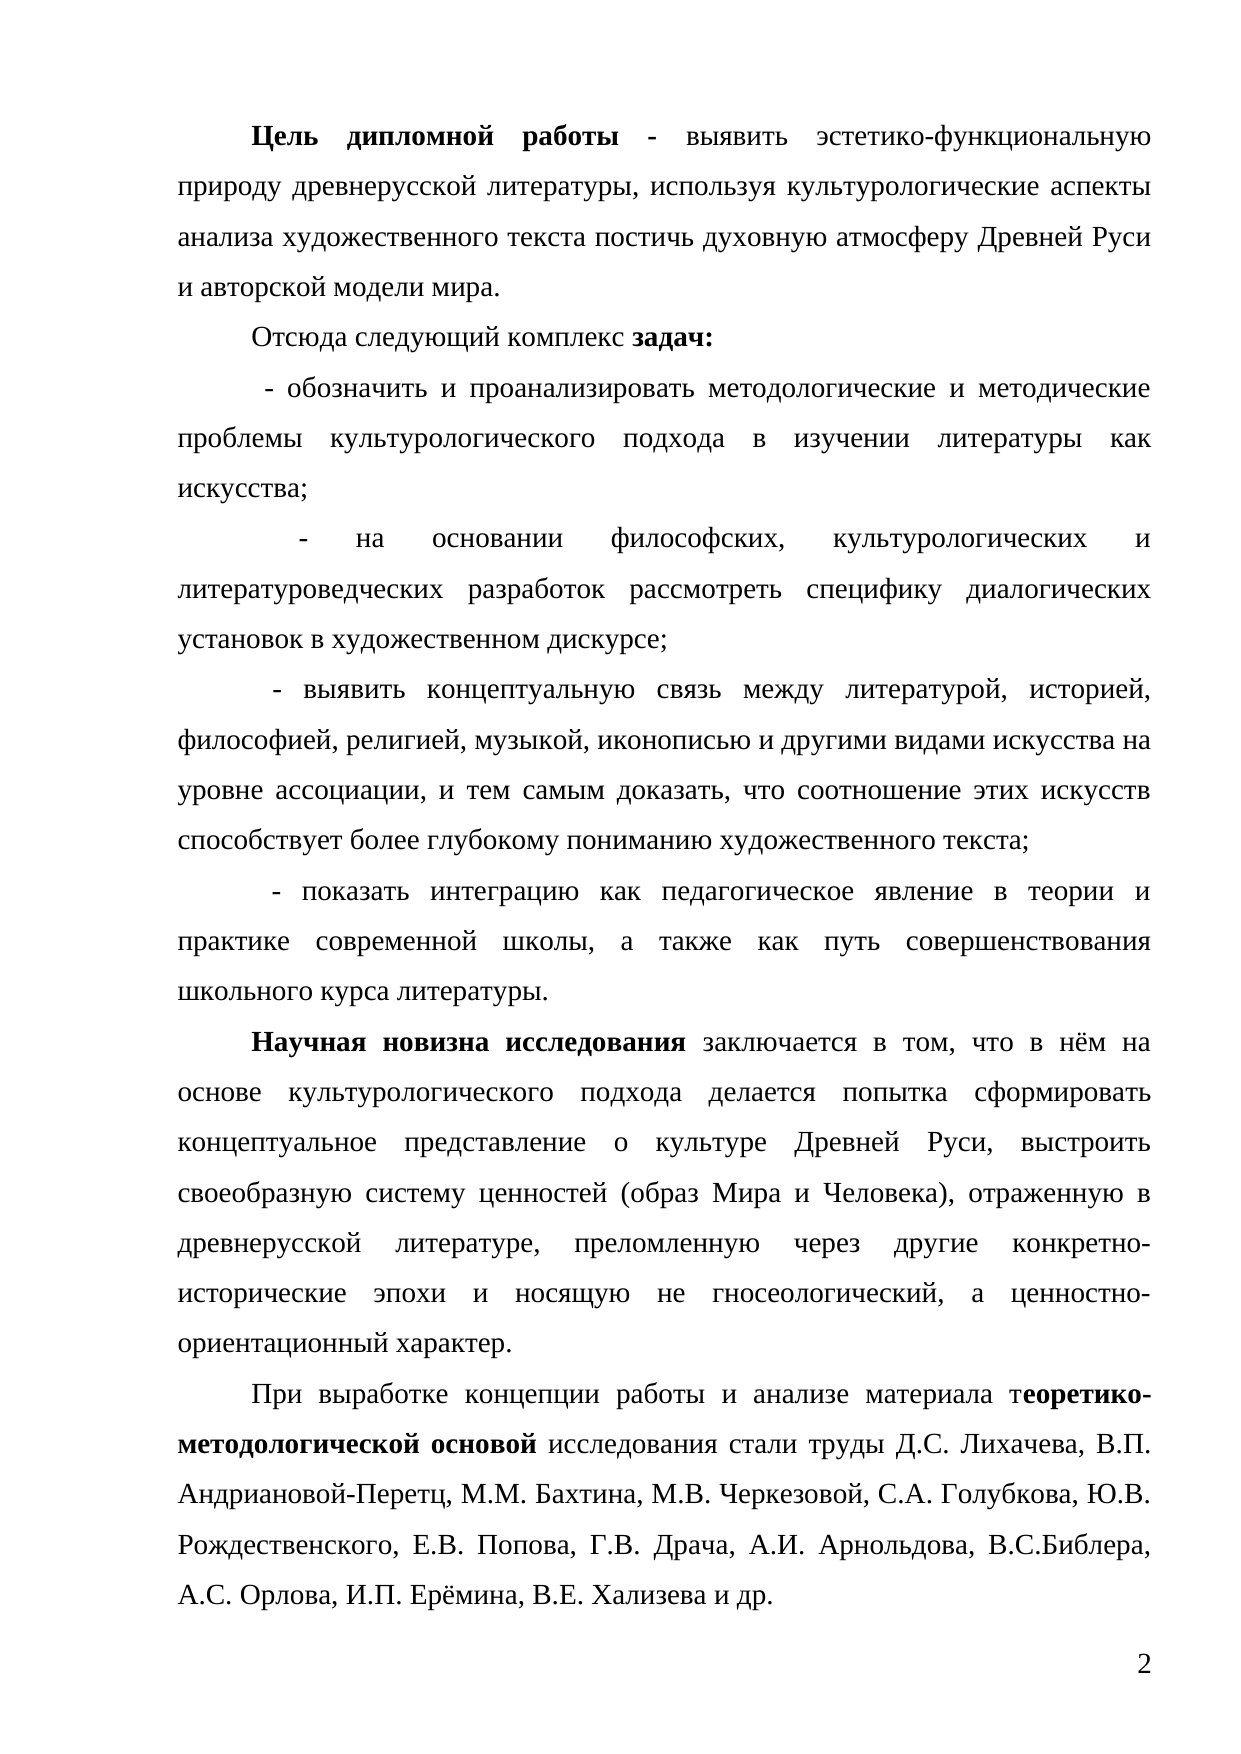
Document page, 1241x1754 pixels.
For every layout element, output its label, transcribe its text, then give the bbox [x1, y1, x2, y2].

text - обозначить и проанализировать методологические и методические проблемы культурологического подхода в изучении литературы как искусства; [177, 370, 1152, 504]
text При выработке концепции работы и анализе материала теоретико-методологической основой исследования стали труды Д.С. Лихачева, В.П. Андриановой-Перетц, М.М. Бахтина, М.В. Черкезовой, С.А. Голубкова, Ю.В. Рождественского, Е.В. Попова, Г.В. Драча, А.И. Арнольдова, В.С.Библера, А.С. Орлова, И.П. Ерёмина, В.Е. Хализева и др. [177, 1376, 1152, 1611]
text Цель дипломной работы - выявить эстетико-функциональную природу древнерусской литературы, используя культурологические аспекты анализа художественного текста постичь духовную атмосферу Древней Руси и авторской модели мира. [177, 118, 1152, 303]
text - выявить концептуальную связь между литературой, историей, философией, религией, музыкой, иконописью и другими видами искусства на уровне ассоциации, и тем самым доказать, что соотношение этих искусств способствует более глубокому пониманию художественного текста; [177, 672, 1152, 856]
text Научная новизна исследования заключается в том, что в нём на основе культурологического подхода делается попытка сформировать концептуальное представление о культуре Древней Руси, выстроить своеобразную систему ценностей (образ Мира и Человека), отраженную в древнерусской литературе, преломленную через другие конкретно-исторические эпохи и носящую не гносеологический, а ценностно-ориентационный характер. [177, 1024, 1152, 1359]
text - на основании философских, культурологических и литературоведческих разработок рассмотреть специфику диалогических установок в художественном дискурсе; [177, 521, 1152, 655]
text - показать интеграцию как педагогическое явление в теории и практике современной школы, а также как путь совершенствования школьного курса литературы. [177, 873, 1152, 1007]
text Отсюда следующий комплекс задач: [177, 319, 1152, 353]
